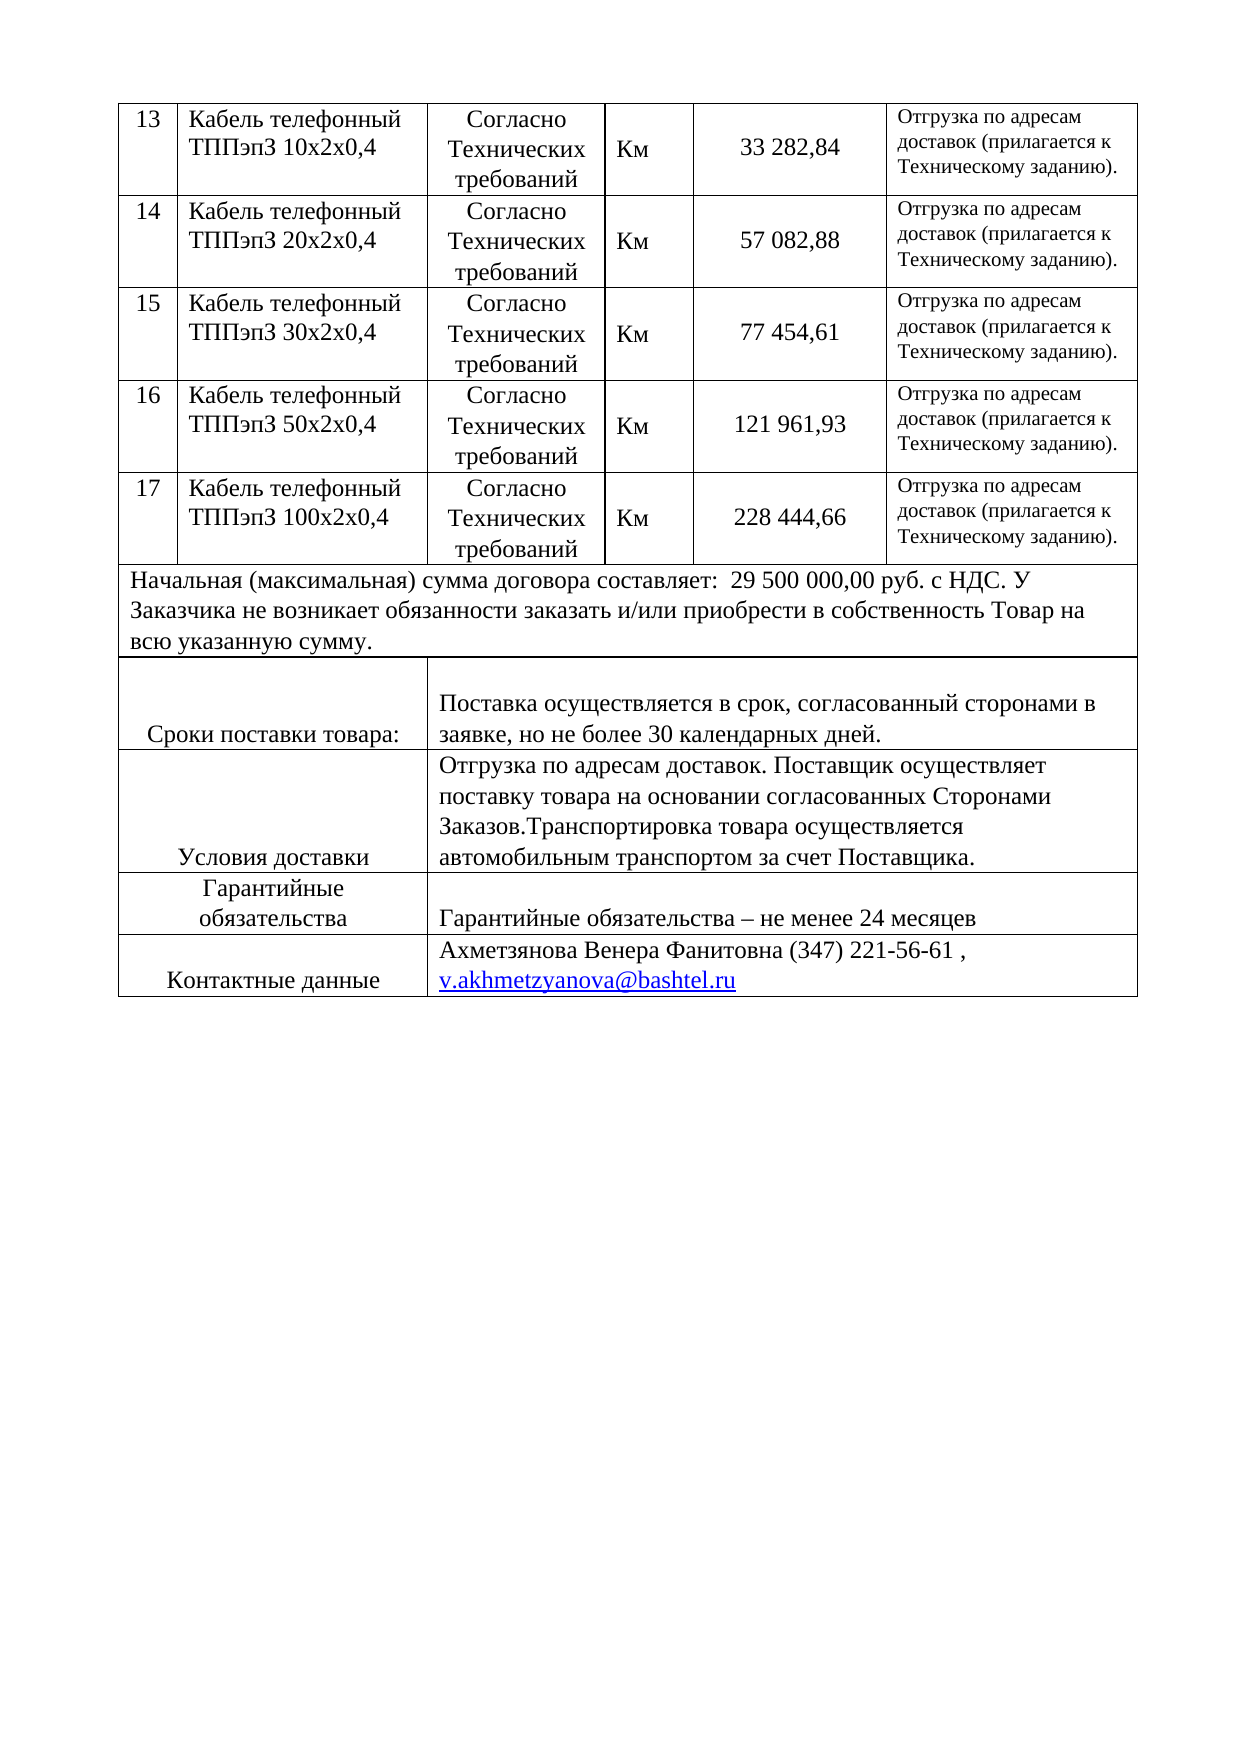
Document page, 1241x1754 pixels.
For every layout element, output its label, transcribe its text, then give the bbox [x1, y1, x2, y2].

table_cell Км [606, 196, 693, 287]
table_cell Контактные данные [119, 935, 427, 996]
table_cell Ахметзянова Венера Фанитовна (347) 221-56-61 , v.akhmetzyanova@bashtel.ru [428, 935, 1137, 996]
table_cell Отгрузка по адресам доставок (прилагается к Техническому заданию). [887, 288, 1137, 379]
table_cell Согласно Технических требований [428, 473, 604, 564]
table_cell 57 082,88 [694, 196, 886, 287]
table_cell Отгрузка по адресам доставок. Поставщик осуществляет поставку товара на основании согласованных Сторонами Заказов.Транспортировка товара осуществляется автомобильным транспортом за счет Поставщика. [428, 750, 1137, 872]
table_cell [428, 104, 604, 195]
table_cell 121 961,93 [694, 381, 886, 472]
table_cell Км [606, 104, 693, 195]
table_cell Отгрузка по адресам доставок (прилагается к Техническому заданию). [887, 473, 1137, 564]
table_cell 17 [119, 473, 177, 564]
table_cell Кабель телефонный ТППэпЗ 20x2x0,4 [178, 196, 427, 287]
table_cell Поставка осуществляется в срок, согласованный сторонами в заявке, но не более 30 календарных дней. [428, 658, 1137, 749]
table_cell Кабель телефонный ТППэпЗ 50x2x0,4 [178, 381, 427, 472]
table_cell 33 282,84 [694, 104, 886, 195]
table_cell Согласно Технических требований [428, 381, 604, 472]
table_cell 16 [119, 381, 177, 472]
table_cell 15 [119, 288, 177, 379]
table_cell Км [606, 288, 693, 379]
table_cell Начальная (максимальная) сумма договора составляет: 29 500 000,00 руб. с НДС. У Заказчика не возникает обязанности заказать и/или приобрести в собственность Товар на всю указанную сумму. [119, 565, 1137, 656]
table_cell 77 454,61 [694, 288, 886, 379]
table_cell Согласно Технических требований [428, 288, 604, 379]
table_cell Кабель телефонный ТППэпЗ 10x2x0,4 [178, 104, 427, 195]
table_cell Гарантийные обязательства – не менее 24 месяцев [428, 873, 1137, 934]
table_cell Сроки поставки товара: [119, 658, 427, 749]
table_cell 13 [119, 104, 177, 195]
table_cell Км [606, 381, 693, 472]
table_cell Км [606, 473, 693, 564]
table_cell Согласно Технических требований [428, 196, 604, 287]
table_cell Отгрузка по адресам доставок (прилагается к Техническому заданию). [887, 381, 1137, 472]
table_cell Кабель телефонный ТППэпЗ 100x2x0,4 [178, 473, 427, 564]
table_cell Гарантийные обязательства [119, 873, 427, 934]
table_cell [887, 104, 1137, 195]
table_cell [887, 196, 1137, 287]
table_cell 228 444,66 [694, 473, 886, 564]
table_cell Кабель телефонный ТППэпЗ 30x2x0,4 [178, 288, 427, 379]
table_cell Условия доставки [119, 750, 427, 872]
table_cell 14 [119, 196, 177, 287]
